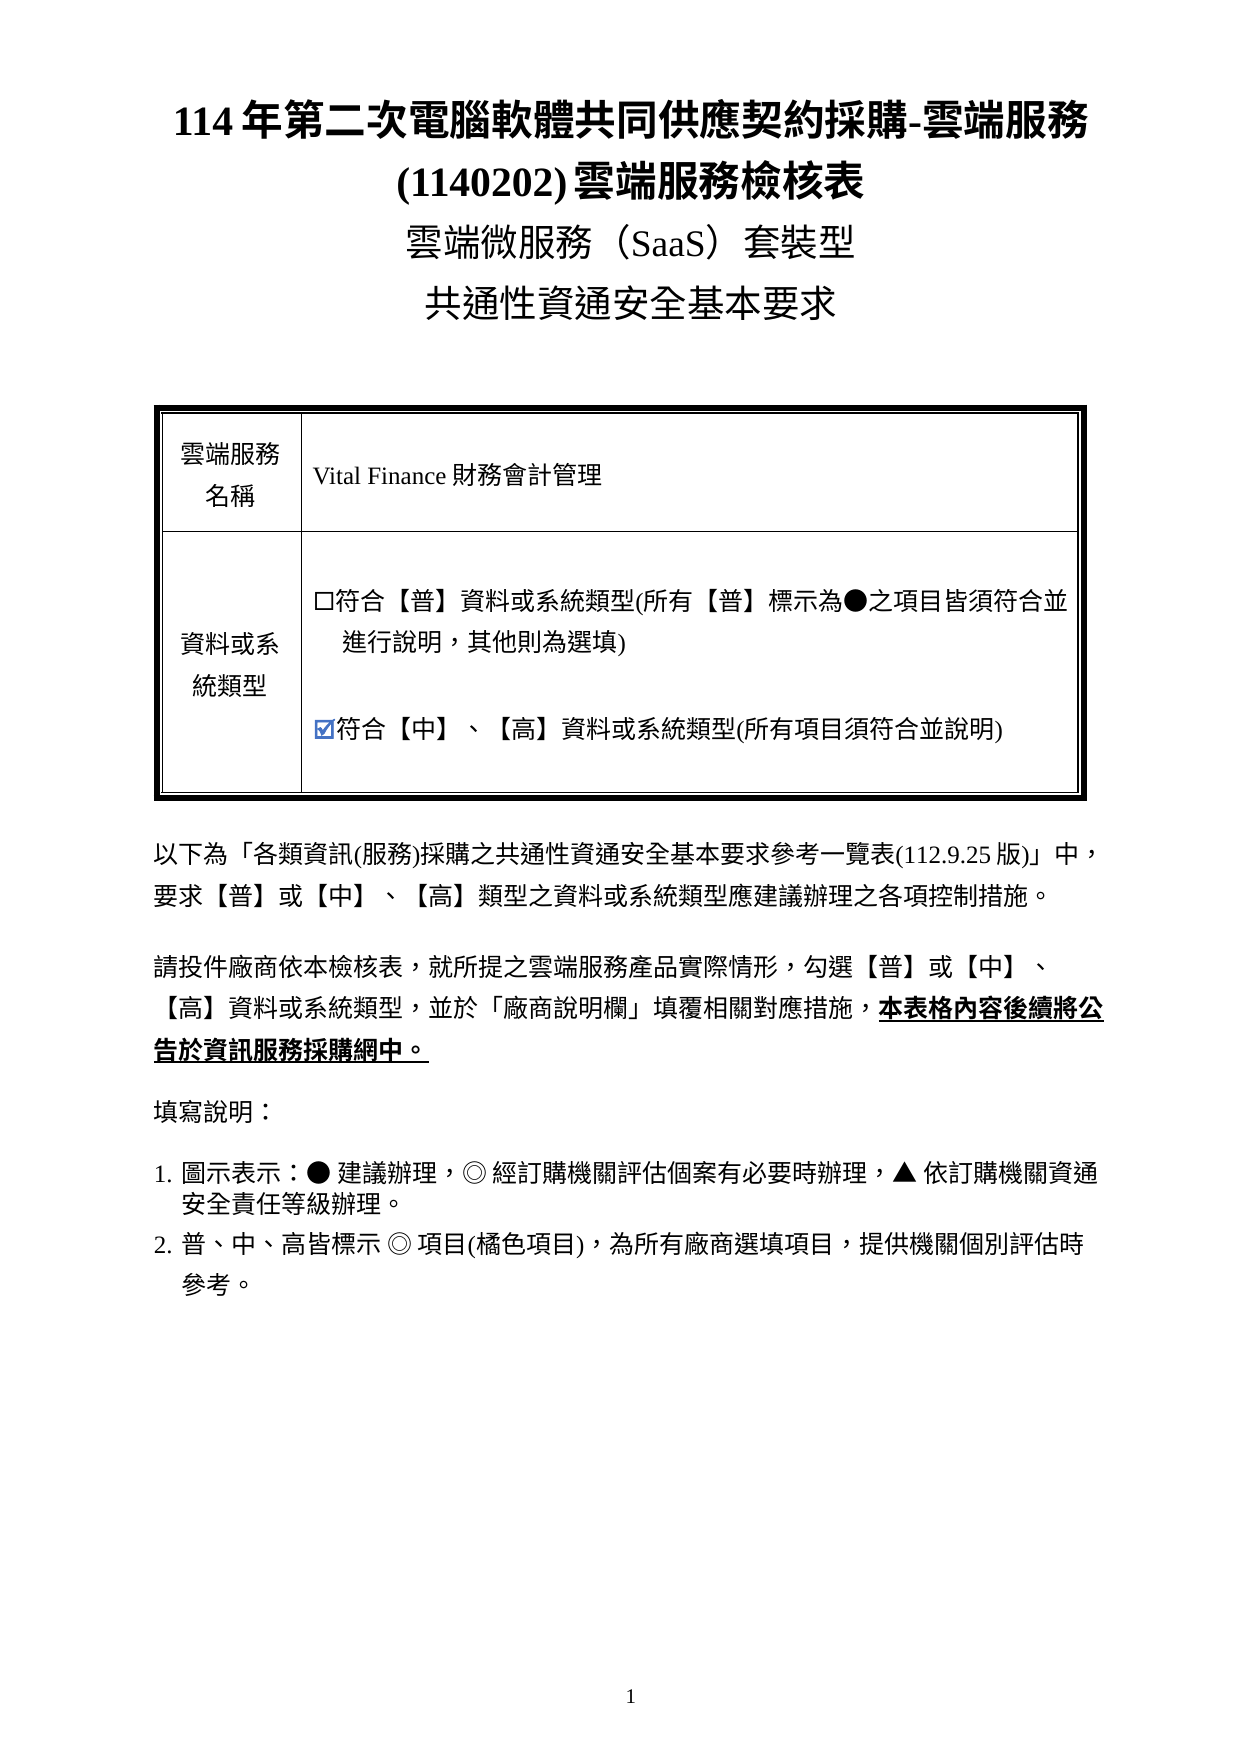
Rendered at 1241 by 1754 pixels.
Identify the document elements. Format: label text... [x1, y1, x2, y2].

table_header 雲端服務名稱 [163, 414, 301, 531]
text 以下為「各類資訊(服務)採購之共通性資通安全基本要求參考一覽表(112.9.25版)」中，要求【普】或【中】、【高】類型之資料或系統類型應建議辦理之各項控制措施。 [153, 830, 1107, 913]
text 114年第二次電腦軟體共同供應契約採購-雲端服務 [153, 102, 1107, 144]
table_cell 資料或系統類型 [163, 532, 301, 792]
text 填寫說明： [153, 1097, 1107, 1128]
list 普、中、高皆標示 ◎ 項目(橘色項目)，為所有廠商選填項目，提供機關個別評估時參考。 [153, 1220, 1107, 1303]
list 圖示表示：● 建議辦理，◎ 經訂購機關評估個案有必要時辦理，▲ 依訂購機關資通安全責任等級辦理。 [153, 1157, 1107, 1220]
text (1140202) 雲端服務檢核表 [153, 163, 1107, 204]
table_header Vital Finance 財務會計管理 [302, 414, 1077, 531]
table_cell 符合【普】資料或系統類型(所有【普】標示為●之項目皆須符合並進行說明，其他則為選填) 符合【中】、【高】資料或系統類型(所有項目須符合並說明) [302, 532, 1077, 792]
text 共通性資通安全基本要求 [153, 284, 1107, 325]
text 雲端微服務（SaaS）套裝型 [153, 223, 1107, 265]
text 請投件廠商依本檢核表，就所提之雲端服務產品實際情形，勾選【普】或【中】、【高】資料或系統類型，並於「廠商說明欄」填覆相關對應措施，本表格內容後續將公告於資訊服務採購網中。 [153, 943, 1107, 1068]
